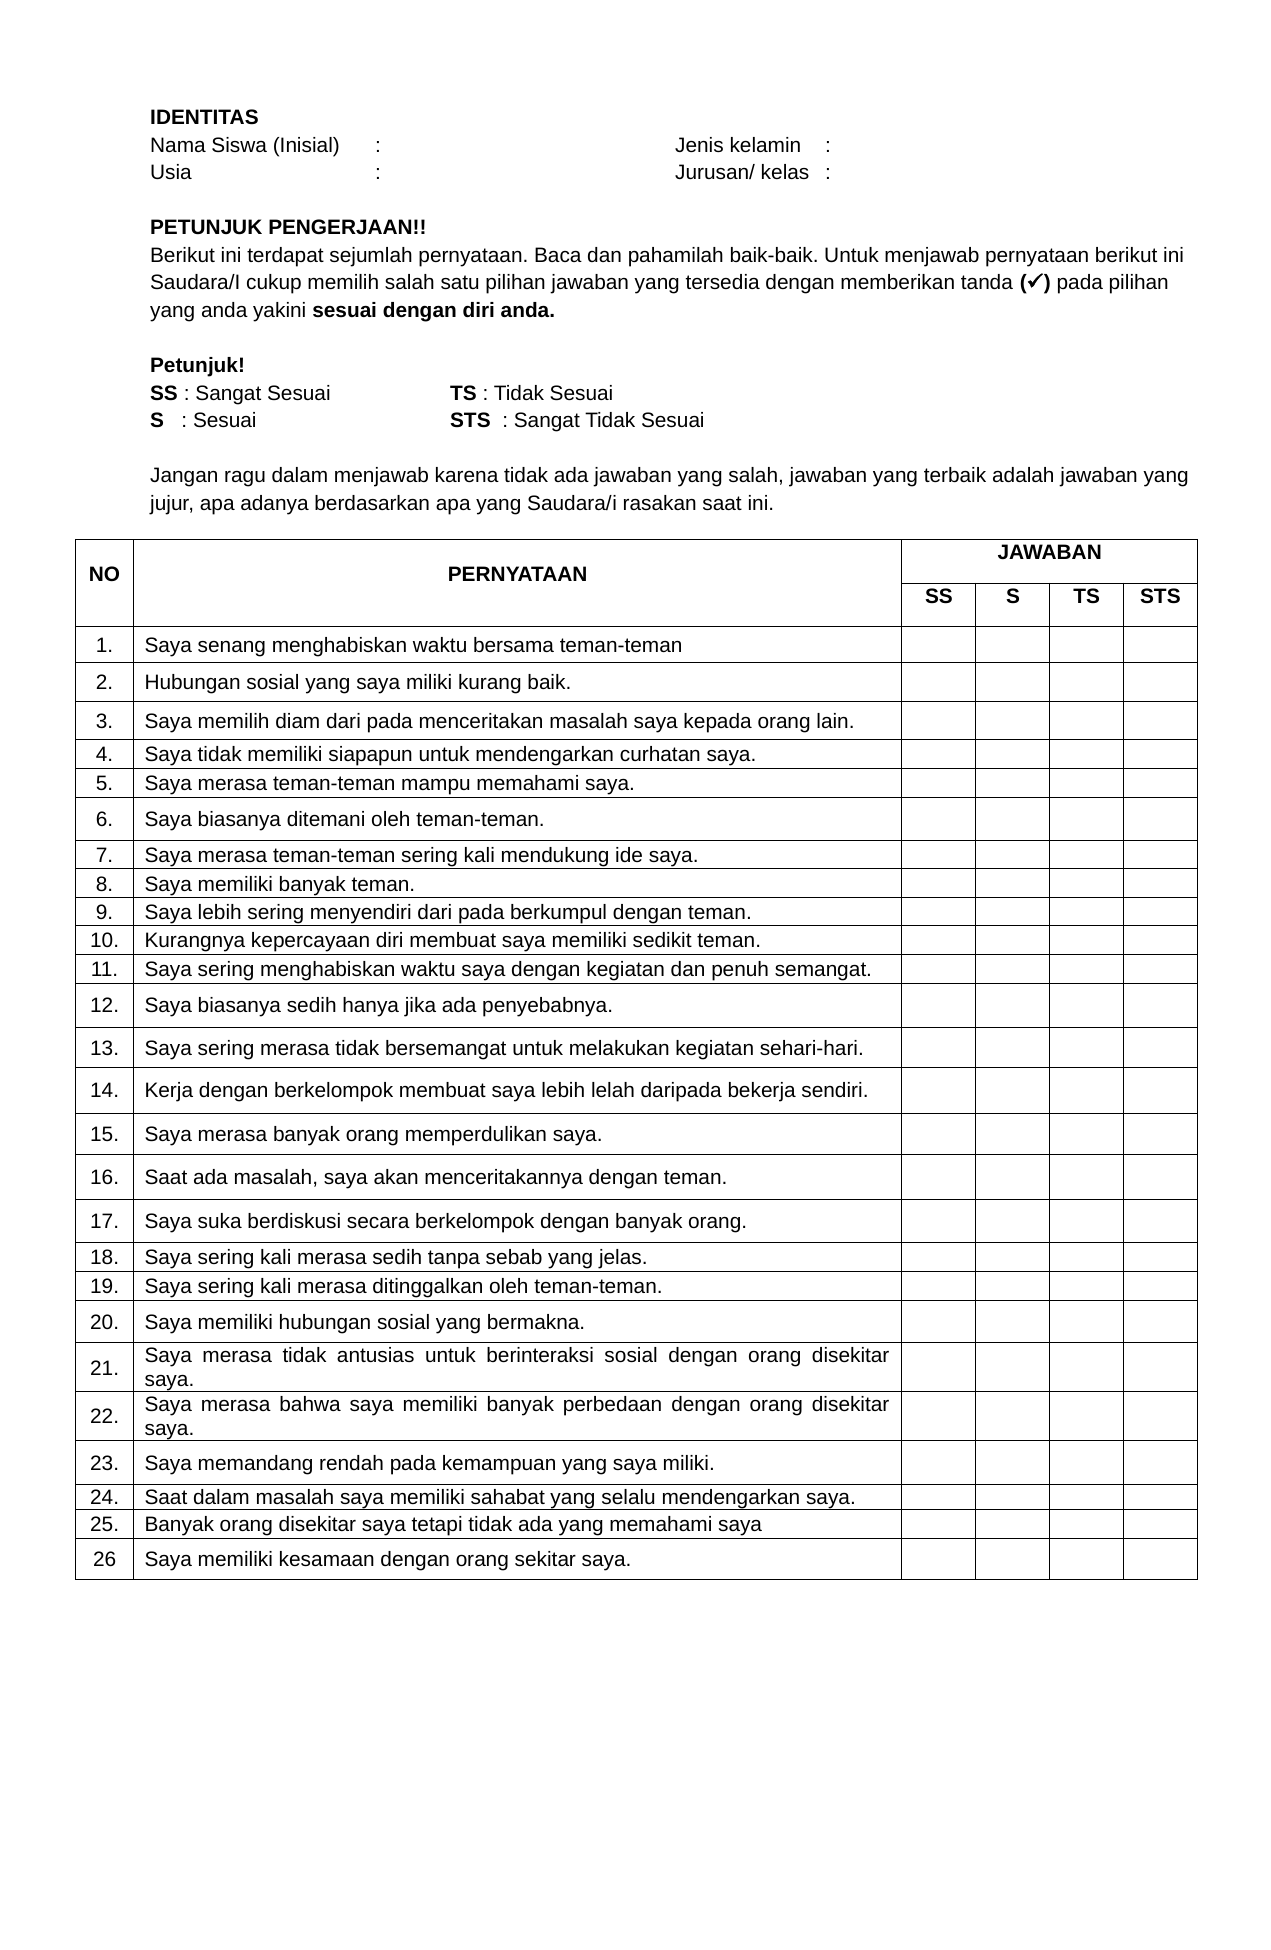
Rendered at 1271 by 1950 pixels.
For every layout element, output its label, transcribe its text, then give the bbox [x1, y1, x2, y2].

table_cell [1124, 898, 1197, 925]
table_cell [976, 869, 1049, 897]
table_cell [1124, 1392, 1197, 1440]
table_cell [1050, 1510, 1123, 1538]
table_cell [1124, 1485, 1197, 1509]
table_cell [1050, 1155, 1123, 1199]
table_cell [1124, 1301, 1197, 1342]
list Nama Siswa (Inisial) : Jenis kelamin : [150, 133, 1196, 157]
table_cell [1050, 1068, 1123, 1112]
table_cell Saya senang menghabiskan waktu bersama teman-teman [134, 627, 901, 662]
table_cell [1124, 1068, 1197, 1112]
table_cell Saya sering kali merasa sedih tanpa sebab yang jelas. [134, 1243, 901, 1271]
table_cell [1050, 1539, 1123, 1579]
table_cell [1050, 841, 1123, 868]
table_cell S [976, 584, 1049, 626]
table_cell [1050, 663, 1123, 701]
table_cell [1050, 702, 1123, 739]
table_cell [1050, 1485, 1123, 1509]
table_cell [976, 627, 1049, 662]
table_cell [1050, 1343, 1123, 1391]
table_cell [976, 1155, 1049, 1199]
table_cell [976, 841, 1049, 868]
table_cell [902, 1028, 975, 1067]
table_cell [1050, 798, 1123, 840]
table_cell Saya merasa tidak antusias untuk berinteraksi sosial dengan orang disekitar saya. [134, 1343, 901, 1391]
table_cell [1124, 798, 1197, 840]
table_cell Saya merasa teman-teman sering kali mendukung ide saya. [134, 841, 901, 868]
table_cell [1124, 1114, 1197, 1154]
table_cell [902, 663, 975, 701]
list Petunjuk! [150, 353, 1196, 377]
list PETUNJUK PENGERJAAN!! [150, 215, 1196, 239]
table_cell [902, 869, 975, 897]
table_cell Saya lebih sering menyendiri dari pada berkumpul dengan teman. [134, 898, 901, 925]
table_cell [902, 1200, 975, 1242]
list IDENTITAS [150, 105, 1196, 129]
table_cell [976, 1200, 1049, 1242]
table_cell [1050, 1272, 1123, 1300]
table_cell [902, 1441, 975, 1484]
table_cell [1124, 1539, 1197, 1579]
table_cell Saya memilih diam dari pada menceritakan masalah saya kepada orang lain. [134, 702, 901, 739]
table_cell [1050, 926, 1123, 954]
table_cell Saya merasa teman-teman mampu memahami saya. [134, 769, 901, 797]
table_cell Saya memiliki hubungan sosial yang bermakna. [134, 1301, 901, 1342]
table_cell [976, 1343, 1049, 1391]
table_cell Saya suka berdiskusi secara berkelompok dengan banyak orang. [134, 1200, 901, 1242]
table_cell Banyak orang disekitar saya tetapi tidak ada yang memahami saya [134, 1510, 901, 1538]
table_cell [1050, 769, 1123, 797]
table_cell [902, 1114, 975, 1154]
table_cell [1124, 1028, 1197, 1067]
table_cell 25. [76, 1510, 133, 1538]
list Usia : Jurusan/ kelas : [150, 160, 1196, 184]
table_cell Hubungan sosial yang saya miliki kurang baik. [134, 663, 901, 701]
table_header JAWABAN [902, 540, 1197, 582]
table_cell [976, 702, 1049, 739]
table_cell [1050, 1028, 1123, 1067]
table_cell 7. [76, 841, 133, 868]
table_cell Saya biasanya ditemani oleh teman-teman. [134, 798, 901, 840]
table_cell Saya tidak memiliki siapapun untuk mendengarkan curhatan saya. [134, 740, 901, 768]
table_cell Saya sering merasa tidak bersemangat untuk melakukan kegiatan sehari-hari. [134, 1028, 901, 1067]
table_cell [902, 1301, 975, 1342]
table_cell [902, 898, 975, 925]
table_cell [976, 740, 1049, 768]
table_cell [1124, 1510, 1197, 1538]
table_cell 20. [76, 1301, 133, 1342]
table_cell [976, 1539, 1049, 1579]
table_cell [976, 1028, 1049, 1067]
table_cell [1050, 1301, 1123, 1342]
table_cell SS [902, 584, 975, 626]
table_cell [976, 1510, 1049, 1538]
table_cell [976, 926, 1049, 954]
table_cell [976, 798, 1049, 840]
table_cell [1124, 1200, 1197, 1242]
table_cell [902, 798, 975, 840]
table_cell [902, 1343, 975, 1391]
table_cell [902, 740, 975, 768]
table_cell [1050, 898, 1123, 925]
table_cell [1124, 955, 1197, 982]
table_cell 26 [76, 1539, 133, 1579]
table_cell 5. [76, 769, 133, 797]
table_cell [902, 769, 975, 797]
table_cell 14. [76, 1068, 133, 1112]
table_cell 10. [76, 926, 133, 954]
table_cell Saat dalam masalah saya memiliki sahabat yang selalu mendengarkan saya. [134, 1485, 901, 1509]
table_cell [1124, 984, 1197, 1027]
table_cell [902, 926, 975, 954]
table_cell [1124, 663, 1197, 701]
table_cell 1. [76, 627, 133, 662]
table_cell Kerja dengan berkelompok membuat saya lebih lelah daripada bekerja sendiri. [134, 1068, 901, 1112]
table_cell [1124, 769, 1197, 797]
table_cell [902, 1068, 975, 1112]
list SS : Sangat Sesuai TS : Tidak Sesuai [150, 380, 1196, 404]
table_cell 12. [76, 984, 133, 1027]
table_cell [902, 627, 975, 662]
table_cell 24. [76, 1485, 133, 1509]
table_cell 18. [76, 1243, 133, 1271]
table_cell [902, 1539, 975, 1579]
table_cell Saya memandang rendah pada kemampuan yang saya miliki. [134, 1441, 901, 1484]
table_cell Saya memiliki banyak teman. [134, 869, 901, 897]
table_cell 15. [76, 1114, 133, 1154]
table_cell [902, 841, 975, 868]
table_cell [976, 663, 1049, 701]
table_cell [902, 702, 975, 739]
table_cell [1124, 1343, 1197, 1391]
table_cell [1124, 841, 1197, 868]
table_cell 9. [76, 898, 133, 925]
table_cell [902, 1272, 975, 1300]
table_cell Saya biasanya sedih hanya jika ada penyebabnya. [134, 984, 901, 1027]
table_cell Saya sering menghabiskan waktu saya dengan kegiatan dan penuh semangat. [134, 955, 901, 982]
table_header NO [76, 540, 133, 626]
table_cell [976, 1243, 1049, 1271]
table_cell [1124, 1155, 1197, 1199]
table_cell [1050, 869, 1123, 897]
table_cell [976, 984, 1049, 1027]
table_cell 2. [76, 663, 133, 701]
table_cell [976, 955, 1049, 982]
table_cell Saya merasa bahwa saya memiliki banyak perbedaan dengan orang disekitar saya. [134, 1392, 901, 1440]
table_cell [902, 1392, 975, 1440]
table_cell [976, 1485, 1049, 1509]
table_cell [1124, 1272, 1197, 1300]
table_cell [976, 1272, 1049, 1300]
table_cell [902, 955, 975, 982]
table_cell TS [1050, 584, 1123, 626]
list S : Sesuai STS : Sangat Tidak Sesuai [150, 408, 1196, 432]
table_cell STS [1124, 584, 1197, 626]
list Jangan ragu dalam menjawab karena tidak ada jawaban yang salah, jawaban yang terbaik adalah jawaban yang jujur, apa adanya berdasarkan apa yang Saudara/i rasakan saat ini. [150, 463, 1196, 514]
table_cell [1050, 627, 1123, 662]
table_cell Saat ada masalah, saya akan menceritakannya dengan teman. [134, 1155, 901, 1199]
table_cell [976, 1114, 1049, 1154]
table_cell [1050, 740, 1123, 768]
table_cell [1050, 1441, 1123, 1484]
table_cell Kurangnya kepercayaan diri membuat saya memiliki sedikit teman. [134, 926, 901, 954]
table_cell [902, 1485, 975, 1509]
table_cell Saya merasa banyak orang memperdulikan saya. [134, 1114, 901, 1154]
table_cell Saya memiliki kesamaan dengan orang sekitar saya. [134, 1539, 901, 1579]
table_cell [902, 1155, 975, 1199]
table_cell 19. [76, 1272, 133, 1300]
table_cell [1124, 926, 1197, 954]
table_cell [1050, 955, 1123, 982]
table_cell 13. [76, 1028, 133, 1067]
table_cell [902, 1243, 975, 1271]
table_cell Saya sering kali merasa ditinggalkan oleh teman-teman. [134, 1272, 901, 1300]
table_cell 22. [76, 1392, 133, 1440]
table_cell 4. [76, 740, 133, 768]
table_cell 11. [76, 955, 133, 982]
table_cell [1050, 984, 1123, 1027]
table_cell [1124, 702, 1197, 739]
table_cell [1124, 869, 1197, 897]
table_cell [976, 1392, 1049, 1440]
table_cell [976, 1068, 1049, 1112]
table_cell 17. [76, 1200, 133, 1242]
table_cell [976, 1441, 1049, 1484]
table_cell [1050, 1392, 1123, 1440]
table_cell 6. [76, 798, 133, 840]
table_cell [1124, 1243, 1197, 1271]
table_cell [976, 1301, 1049, 1342]
table_cell [1124, 627, 1197, 662]
table_cell 21. [76, 1343, 133, 1391]
table_cell [902, 984, 975, 1027]
table_cell [976, 898, 1049, 925]
table_cell [1124, 740, 1197, 768]
table_header PERNYATAAN [134, 540, 901, 626]
list Berikut ini terdapat sejumlah pernyataan. Baca dan pahamilah baik-baik. Untuk menjawab pernyataan berikut ini Saudara/I cukup memilih salah satu pilihan jawaban yang tersedia dengan memberikan tanda () pada pilihan yang anda yakini sesuai dengan diri anda. [150, 243, 1196, 322]
table_cell [976, 769, 1049, 797]
table_cell [1124, 1441, 1197, 1484]
table_cell 8. [76, 869, 133, 897]
table_cell 3. [76, 702, 133, 739]
table_cell [1050, 1114, 1123, 1154]
table_cell [1050, 1243, 1123, 1271]
table_cell [1050, 1200, 1123, 1242]
table_cell 16. [76, 1155, 133, 1199]
table_cell 23. [76, 1441, 133, 1484]
table_cell [902, 1510, 975, 1538]
